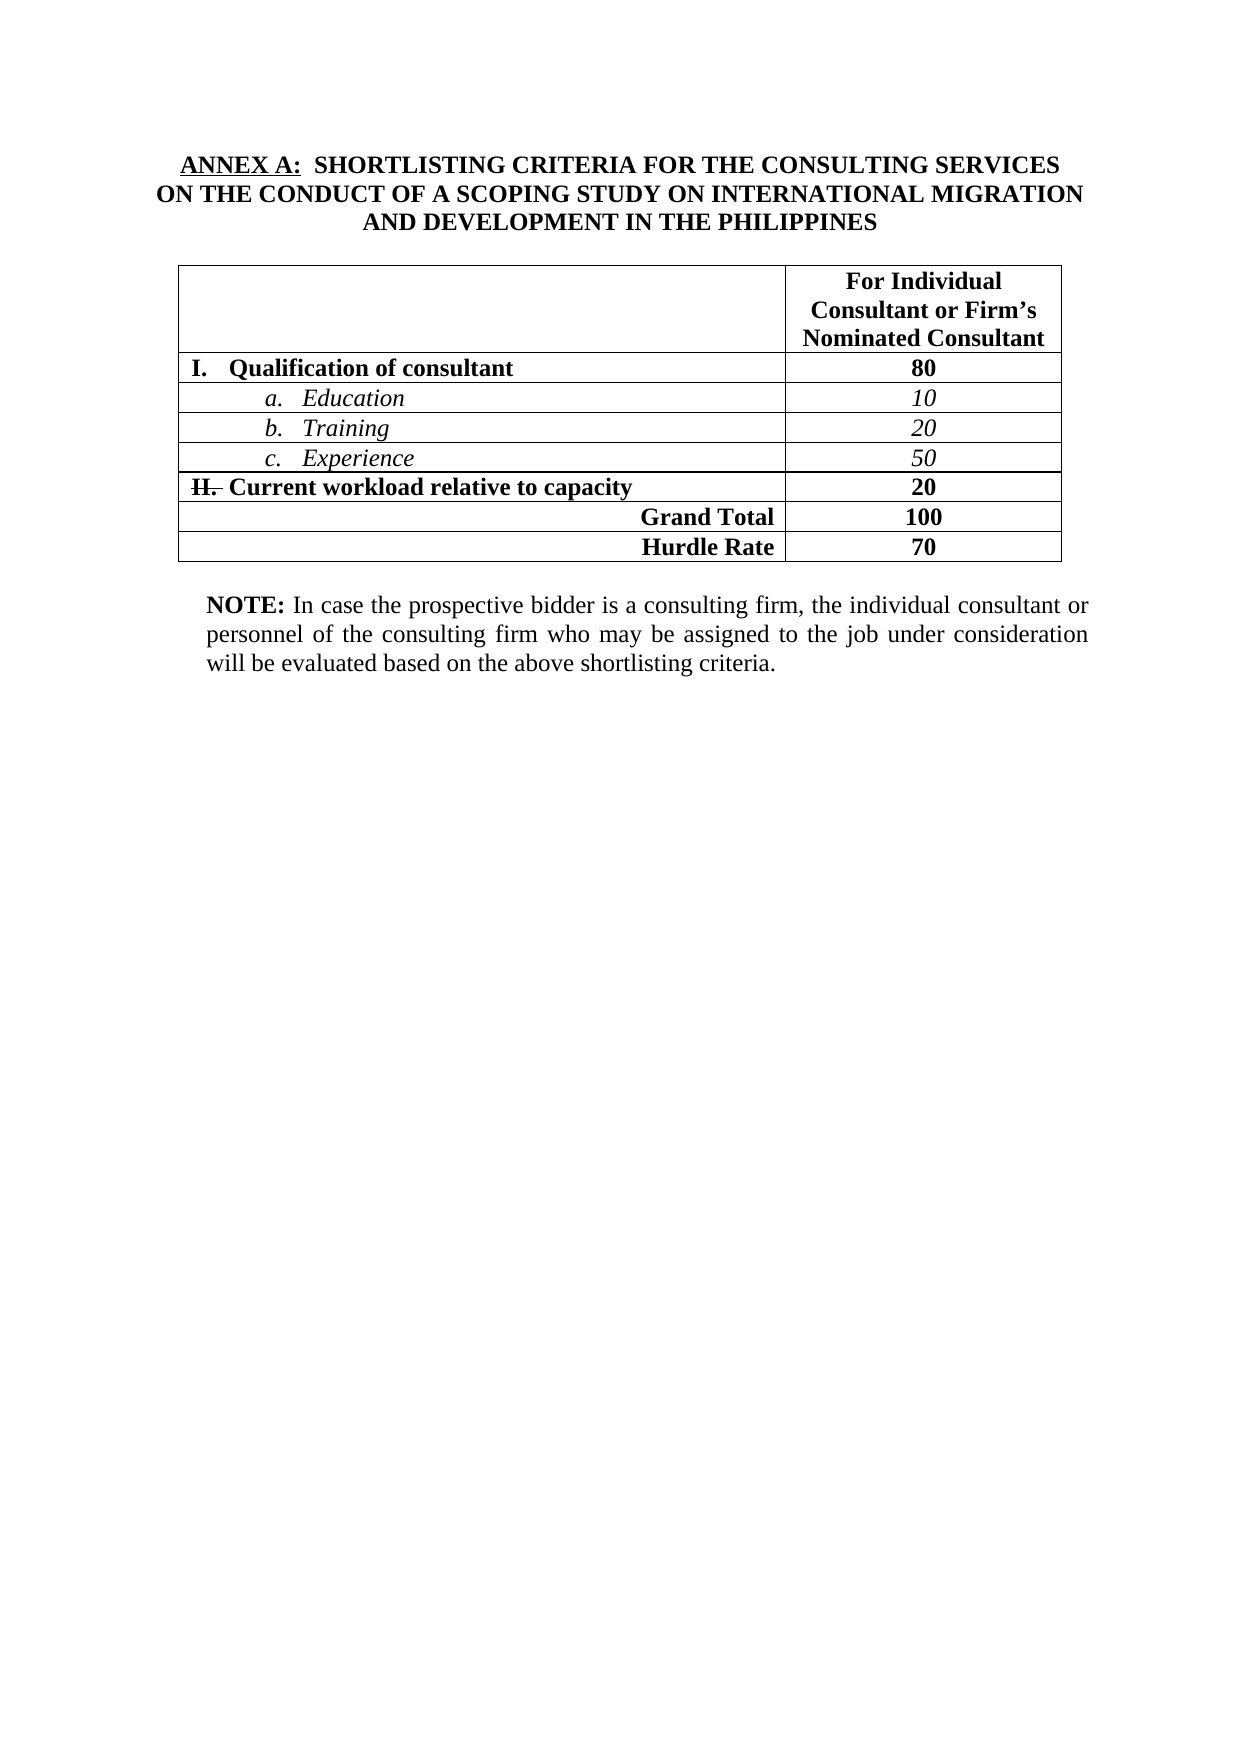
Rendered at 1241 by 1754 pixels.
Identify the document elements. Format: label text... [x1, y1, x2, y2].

text Note: In case the prospective bidder is a consulting firm, the individual consultant or personnel of the consulting firm who may be assigned to the job under consideration will be evaluated based on the above shortlisting criteria. [206, 591, 1090, 677]
table_header [179, 266, 785, 352]
table_cell Education [179, 383, 785, 412]
table_cell 20 [786, 413, 1061, 442]
table_cell Experience [179, 443, 785, 471]
table_cell Qualification of consultant [179, 353, 785, 382]
table_cell Grand Total [179, 502, 785, 531]
table_cell Training [179, 413, 785, 442]
table_cell 80 [786, 353, 1061, 382]
table_cell 100 [786, 502, 1061, 531]
table_cell 10 [786, 383, 1061, 412]
text ANNEX A: SHORTLISTING CRITERIA FOR THE CONSULTING SERVICES [150, 150, 1090, 179]
table_cell Current workload relative to capacity [179, 473, 785, 501]
table_cell Hurdle Rate [179, 532, 785, 561]
table_header For Individual Consultant or Firm’s Nominated Consultant [786, 266, 1061, 352]
table_cell 50 [786, 443, 1061, 471]
table_cell 70 [786, 532, 1061, 561]
table_cell 20 [786, 473, 1061, 501]
text ON THE CONDUCT OF A SCOPING STUDY ON INTERNATIONAL MIGRATION AND DEVELOPMENT IN THE PHILIPPINES [150, 179, 1090, 236]
